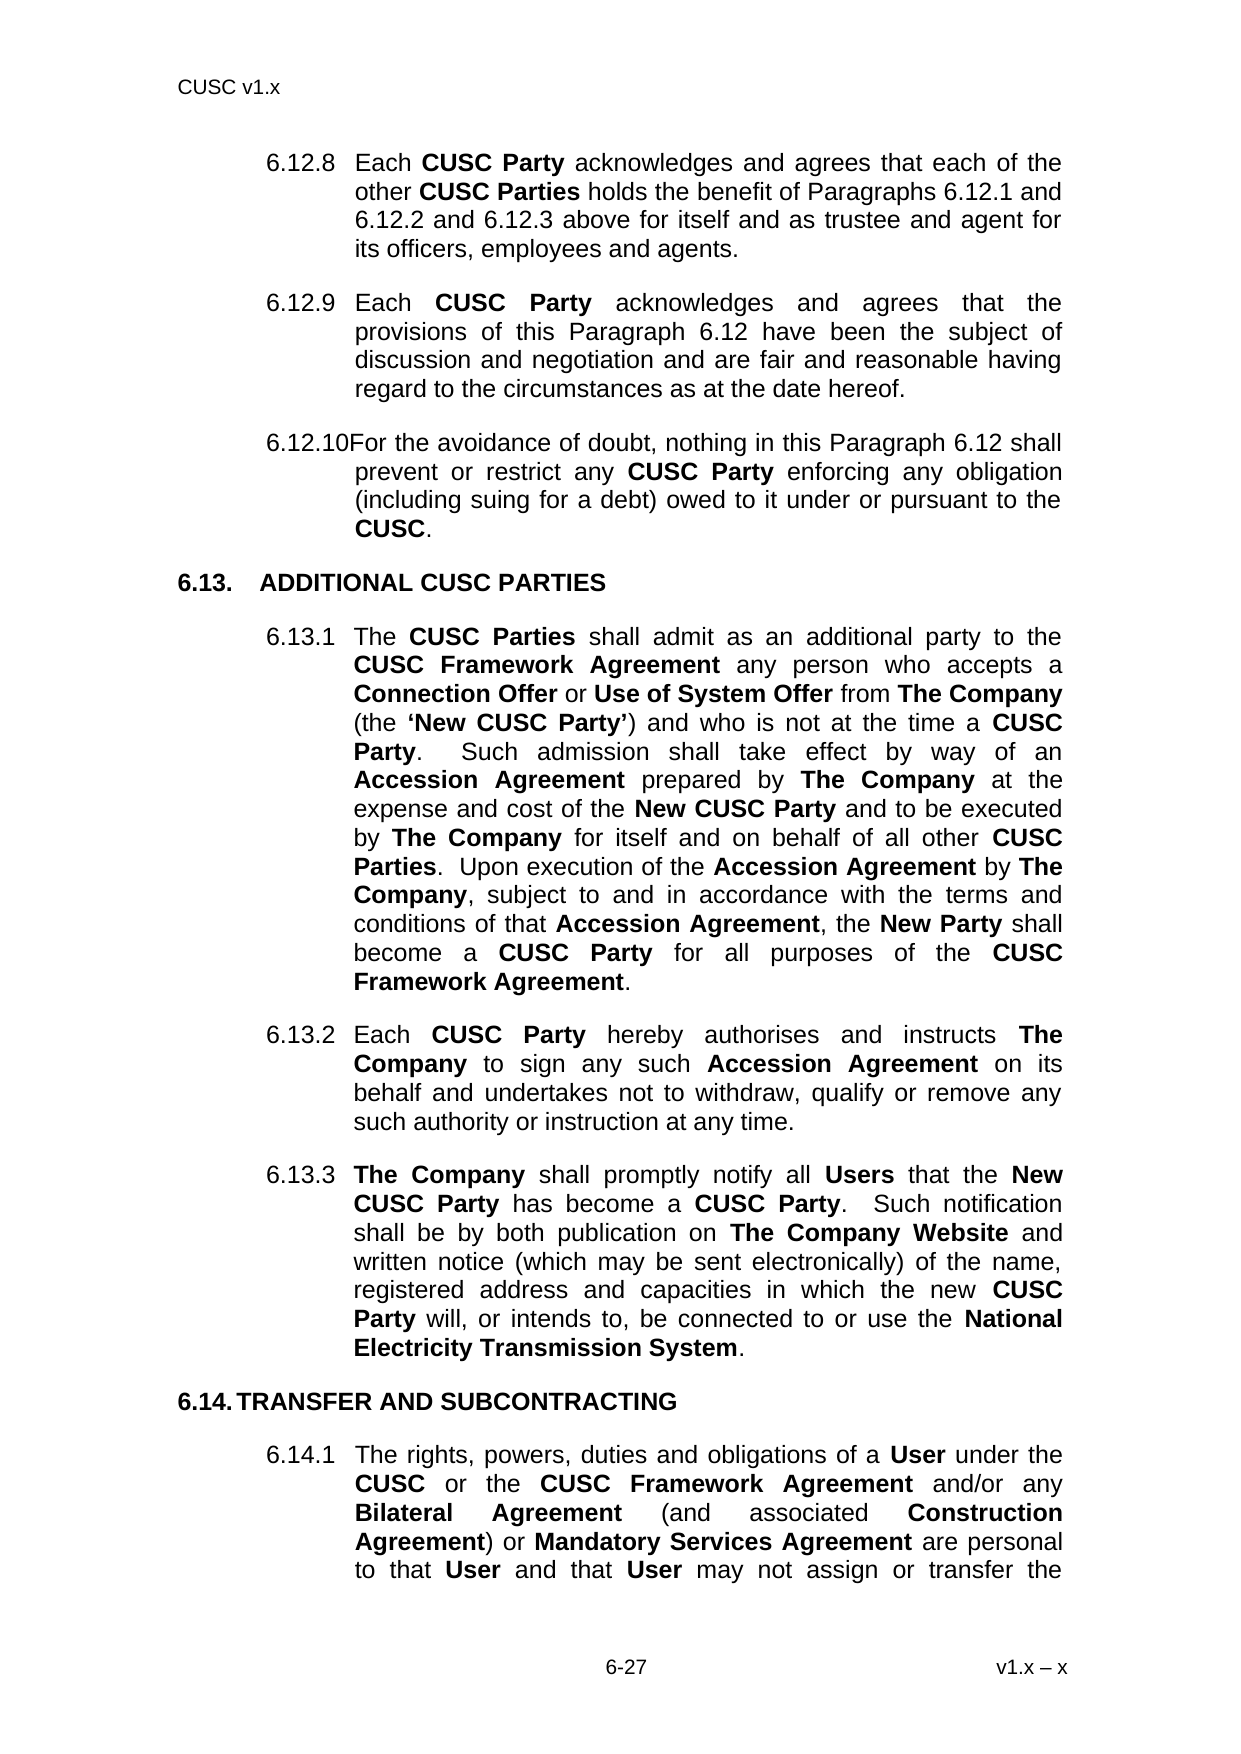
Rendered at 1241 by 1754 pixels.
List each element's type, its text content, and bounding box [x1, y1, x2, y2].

subtitle The CUSC Parties shall admit as an additional party to the CUSC Framework Agreement any person who accepts a Connection Offer or Use of System Offer from The Company (the ‘New CUSC Party’) and who is not at the time a CUSC Party. Such admission shall take effect by way of an Accession Agreement prepared by The Company at the expense and cost of the New CUSC Party and to be executed by The Company for itself and on behalf of all other CUSC Parties. Upon execution of the Accession Agreement by The Company, subject to and in accordance with the terms and conditions of that Accession Agreement, the New Party shall become a CUSC Party for all purposes of the CUSC Framework Agreement. [266, 621, 1063, 995]
subtitle Each CUSC Party hereby authorises and instructs The Company to sign any such Accession Agreement on its behalf and undertakes not to withdraw, qualify or remove any such authority or instruction at any time. [266, 1020, 1063, 1135]
subtitle 6.12.10For the avoidance of doubt, nothing in this Paragraph 6.12 shall prevent or restrict any CUSC Party enforcing any obligation (including suing for a debt) owed to it under or pursuant to the CUSC. [266, 428, 1063, 543]
subtitle 6.12.8 Each CUSC Party acknowledges and agrees that each of the other CUSC Parties holds the benefit of Paragraphs 6.12.1 and 6.12.2 and 6.12.3 above for itself and as trustee and agent for its officers, employees and agents. [266, 148, 1063, 263]
subtitle ADDITIONAL CUSC PARTIES [177, 568, 1063, 596]
subtitle 6.13.3 The Company shall promptly notify all Users that the New CUSC Party has become a CUSC Party. Such notification shall be by both publication on The Company Website and written notice (which may be sent electronically) of the name, registered address and capacities in which the new CUSC Party will, or intends to, be connected to or use the National Electricity Transmission System. [266, 1160, 1063, 1361]
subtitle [266, 1440, 1063, 1584]
subtitle 6.12.9 Each CUSC Party acknowledges and agrees that the provisions of this Paragraph 6.12 have been the subject of discussion and negotiation and are fair and reasonable having regard to the circumstances as at the date hereof. [266, 288, 1063, 403]
subtitle TRANSFER AND SUBCONTRACTING [177, 1386, 1063, 1415]
